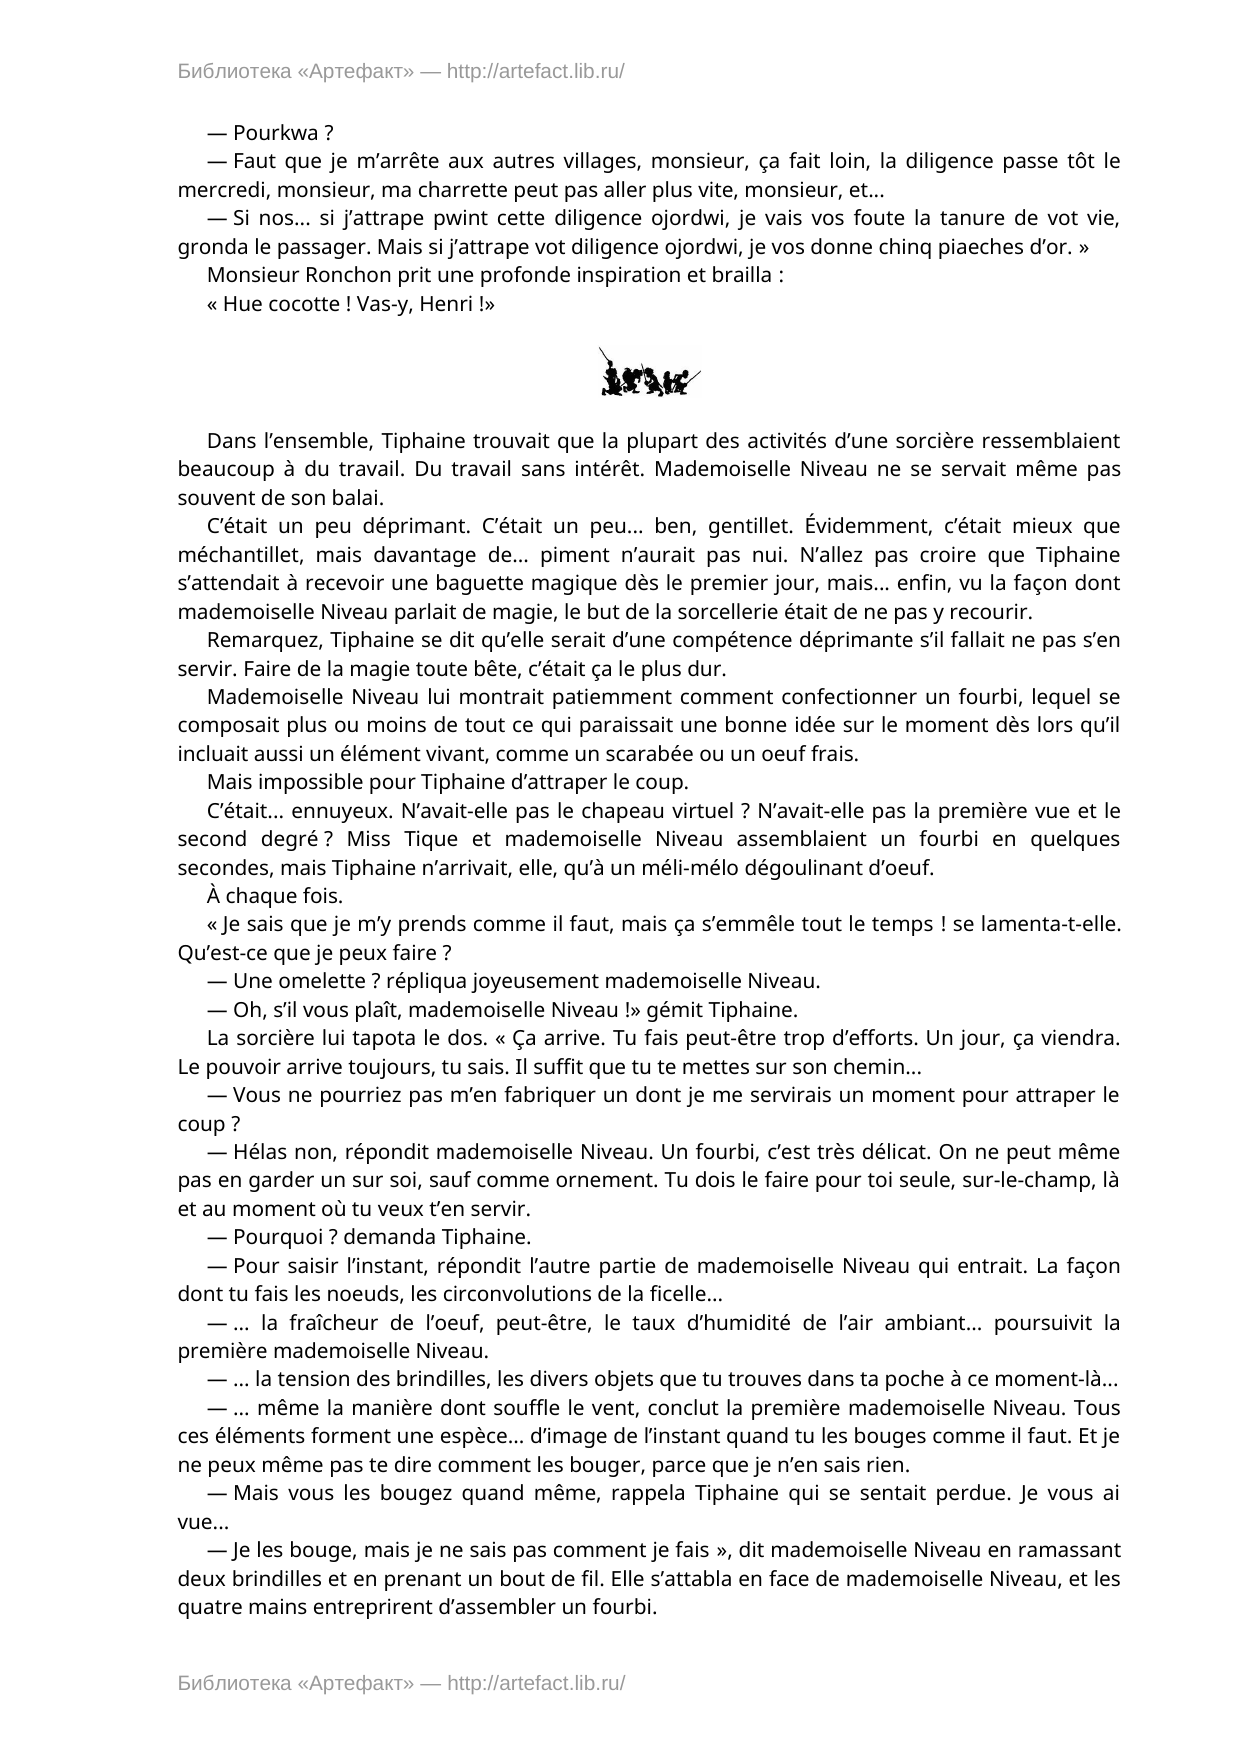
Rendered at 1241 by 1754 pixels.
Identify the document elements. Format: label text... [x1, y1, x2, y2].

text — Faut que je m’arrête aux autres villages, monsieur, ça fait loin, la diligence passe tôt le mercredi, monsieur, ma charrette peut pas aller plus vite, monsieur, et... [177, 147, 1122, 203]
text Monsieur Ronchon prit une profonde inspiration et brailla : [177, 260, 1122, 289]
text — Pour saisir l’instant, répondit l’autre partie de mademoiselle Niveau qui entrait. La façon dont tu fais les noeuds, les circonvolutions de la ficelle... [177, 1251, 1122, 1308]
text C’était un peu déprimant. C’était un peu... ben, gentillet. Évidemment, c’était mieux que méchantillet, mais davantage de... piment n’aurait pas nui. N’allez pas croire que Tiphaine s’attendait à recevoir une baguette magique dès le premier jour, mais... enfin, vu la façon dont mademoiselle Niveau parlait de magie, le but de la sorcellerie était de ne pas y recourir. [177, 511, 1122, 625]
text À chaque fois. [177, 881, 1122, 909]
text — ... même la manière dont souffle le vent, conclut la première mademoiselle Niveau. Tous ces éléments forment une espèce... d’image de l’instant quand tu les bouges comme il faut. Et je ne peux même pas te dire comment les bouger, parce que je n’en sais rien. [177, 1393, 1122, 1478]
text Mademoiselle Niveau lui montrait patiemment comment confectionner un fourbi, lequel se composait plus ou moins de tout ce qui paraissait une bonne idée sur le moment dès lors qu’il incluait aussi un élément vivant, comme un scarabée ou un oeuf frais. [177, 682, 1122, 767]
text — Oh, s’il vous plaît, mademoiselle Niveau !» gémit Tiphaine. [177, 995, 1122, 1023]
text La sorcière lui tapota le dos. « Ça arrive. Tu fais peut-être trop d’efforts. Un jour, ça viendra. Le pouvoir arrive toujours, tu sais. Il suffit que tu te mettes sur son chemin... [177, 1023, 1122, 1080]
text — Pourquoi ? demanda Tiphaine. [177, 1222, 1122, 1251]
text — Pourkwa ? [177, 118, 1122, 147]
text — Vous ne pourriez pas m’en fabriquer un dont je me servirais un moment pour attraper le coup ? [177, 1080, 1122, 1137]
text C’était... ennuyeux. N’avait-elle pas le chapeau virtuel ? N’avait-elle pas la première vue et le second degré ? Miss Tique et mademoiselle Niveau assemblaient un fourbi en quelques secondes, mais Tiphaine n’arrivait, elle, qu’à un méli-mélo dégoulinant d’oeuf. [177, 796, 1122, 881]
picture [597, 345, 702, 398]
text — Si nos... si j’attrape pwint cette diligence ojordwi, je vais vos foute la tanure de vot vie, gronda le passager. Mais si j’attrape vot diligence ojordwi, je vos donne chinq piaeches d’or. » [177, 203, 1122, 260]
text Mais impossible pour Tiphaine d’attraper le coup. [177, 767, 1122, 796]
text — Mais vous les bougez quand même, rappela Tiphaine qui se sentait perdue. Je vous ai vue... [177, 1478, 1122, 1535]
text « Je sais que je m’y prends comme il faut, mais ça s’emmêle tout le temps ! se lamenta-t-elle. Qu’est-ce que je peux faire ? [177, 909, 1122, 966]
text — Hélas non, répondit mademoiselle Niveau. Un fourbi, c’est très délicat. On ne peut même pas en garder un sur soi, sauf comme ornement. Tu dois le faire pour toi seule, sur-le-champ, là et au moment où tu veux t’en servir. [177, 1137, 1122, 1222]
text Remarquez, Tiphaine se dit qu’elle serait d’une compétence déprimante s’il fallait ne pas s’en servir. Faire de la magie toute bête, c’était ça le plus dur. [177, 625, 1122, 682]
text — ... la fraîcheur de l’oeuf, peut-être, le taux d’humidité de l’air ambiant... poursuivit la première mademoiselle Niveau. [177, 1308, 1122, 1364]
text Dans l’ensemble, Tiphaine trouvait que la plupart des activités d’une sorcière ressemblaient beaucoup à du travail. Du travail sans intérêt. Mademoiselle Niveau ne se servait même pas souvent de son balai. [177, 426, 1122, 511]
text — ... la tension des brindilles, les divers objets que tu trouves dans ta poche à ce moment-là... [177, 1364, 1122, 1393]
text — Une omelette ? répliqua joyeusement mademoiselle Niveau. [177, 966, 1122, 995]
text « Hue cocotte ! Vas-y, Henri !» [177, 289, 1122, 317]
text — Je les bouge, mais je ne sais pas comment je fais », dit mademoiselle Niveau en ramassant deux brindilles et en prenant un bout de fil. Elle s’attabla en face de mademoiselle Niveau, et les quatre mains entreprirent d’assembler un fourbi. [177, 1535, 1122, 1621]
